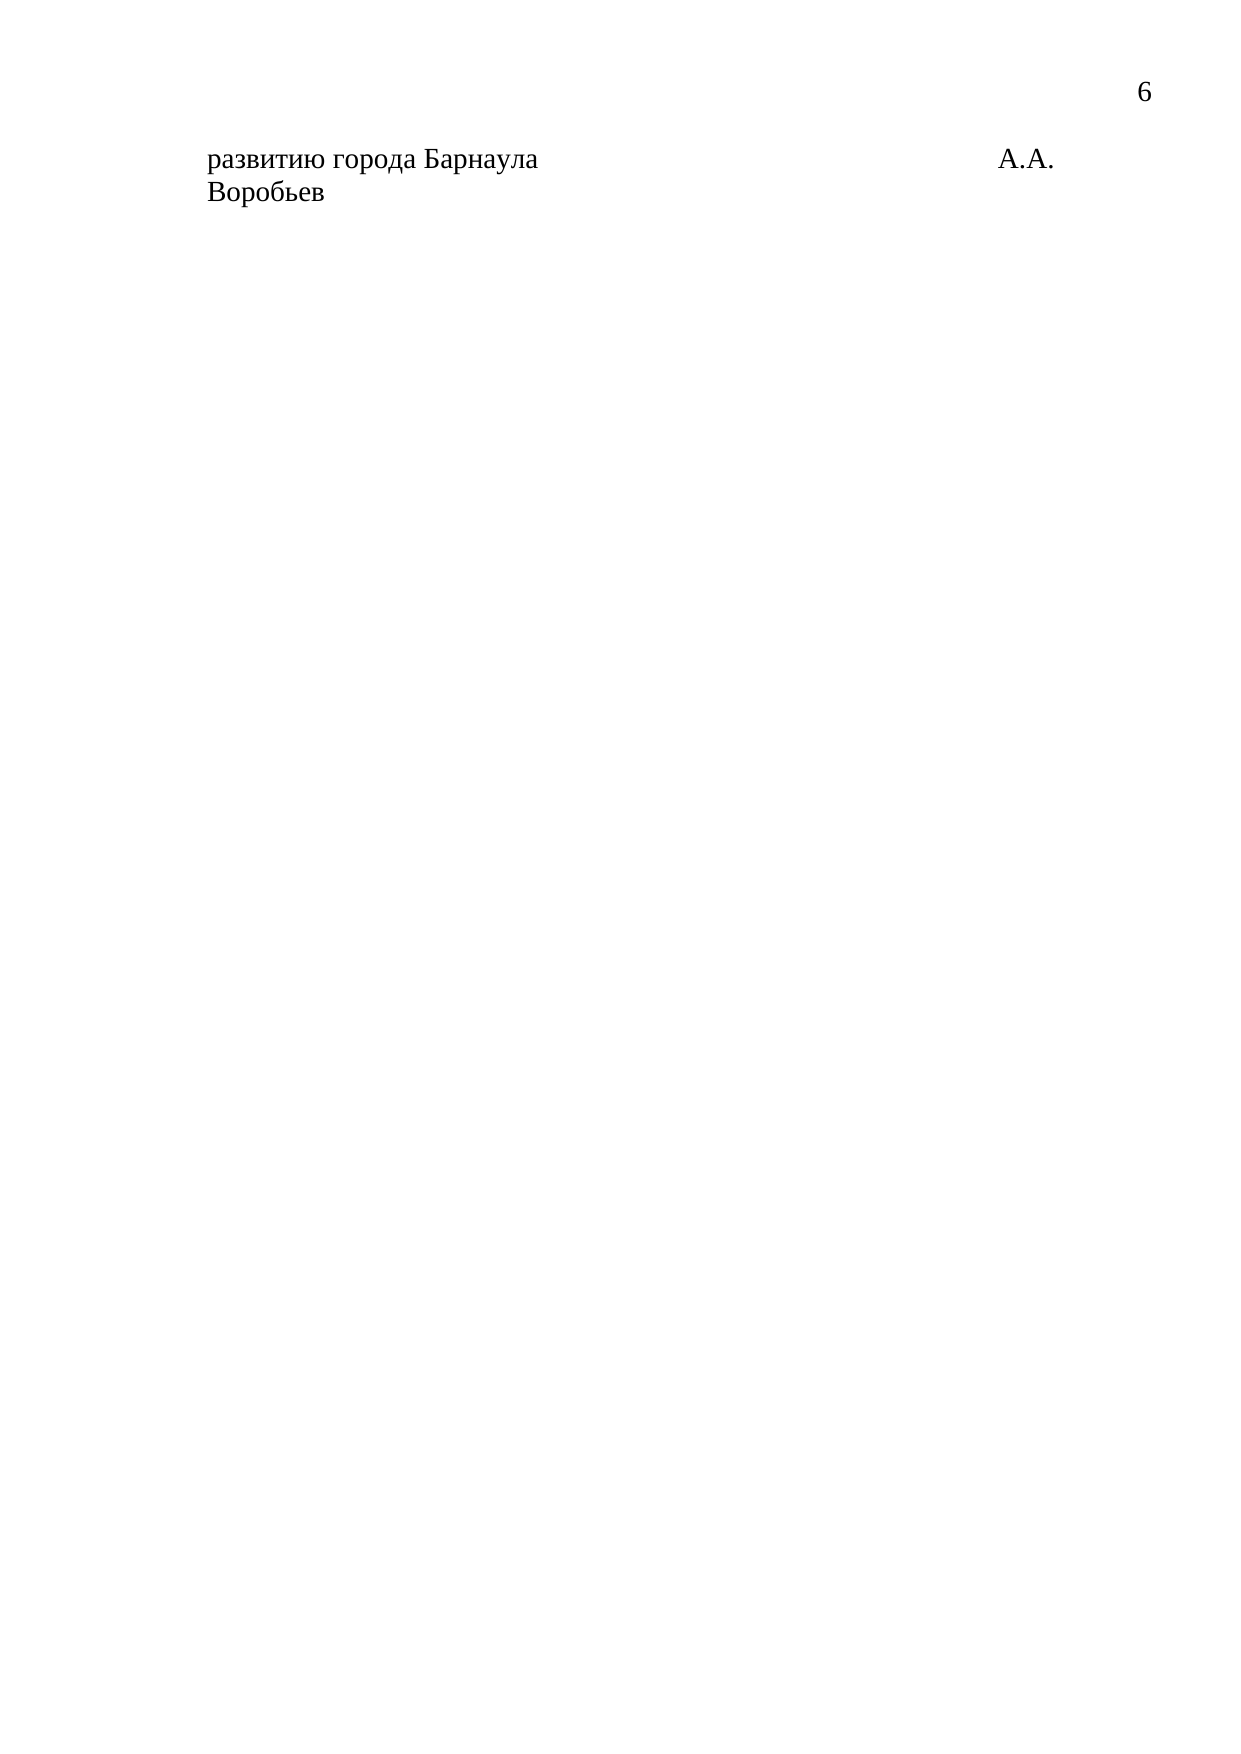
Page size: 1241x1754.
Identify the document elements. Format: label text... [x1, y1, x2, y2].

text развитию города Барнаула А.А. Воробьев [207, 141, 1152, 208]
